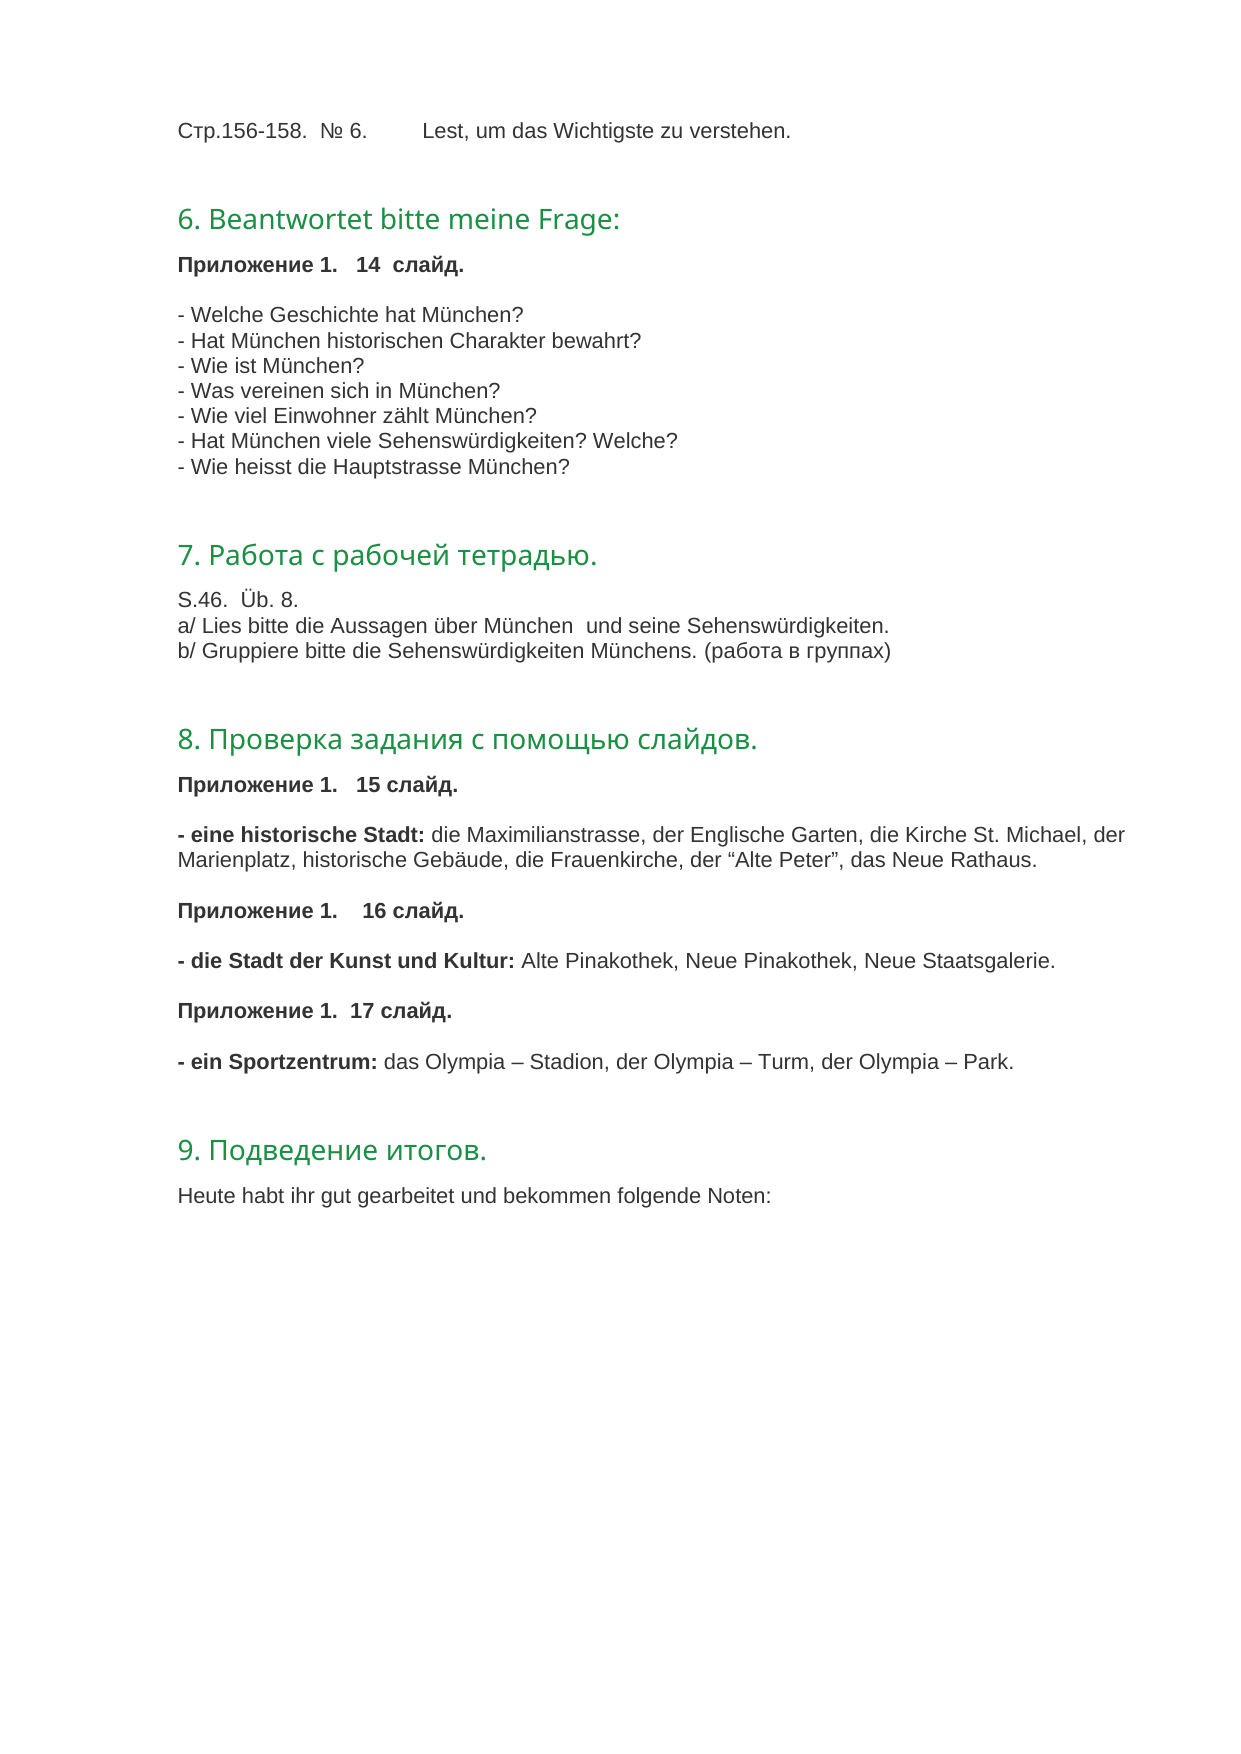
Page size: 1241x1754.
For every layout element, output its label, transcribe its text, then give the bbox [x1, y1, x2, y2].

text S.46. Üb. 8. a/ Lies bitte die Aussagen über München und seine Sehenswürdigkeiten. b/ Gruppiere bitte die Sehenswürdigkeiten Münchens. (работа в группах) [177, 587, 1152, 691]
text Стр.156-158. № 6. Lest, um das Wichtigste zu verstehen. [177, 118, 1152, 171]
text Приложение 1. 15 слайд. - eine historische Stadt: die Maximilianstrasse, der Englische Garten, die Kirche St. Michael, der Marienplatz, historische Gebäude, die Frauenkirche, der “Alte Peter”, das Neue Rathaus. Приложение 1. 16 слайд. - die Stadt der Kunst und Kultur: Alte Pinakothek, Neue Pinakothek, Neue Staatsgalerie. Приложение 1. 17 слайд. - ein Sportzentrum: das Olympia – Stadion, der Olympia – Turm, der Olympia – Park. [177, 771, 1152, 1102]
text 9. Подведение итогов. [177, 1130, 1152, 1168]
text Heute habt ihr gut gearbeitet und bekommen folgende Noten: [177, 1182, 1152, 1208]
text 8. Проверка задания с помощью слайдов. [177, 719, 1152, 757]
text 7. Работа с рабочей тетрадью. [177, 535, 1152, 573]
text Приложение 1. 14 слайд. - Welche Geschichte hat München? - Hat München historischen Charakter bewahrt? - Wie ist München? - Was vereinen sich in München? - Wie viel Einwohner zählt München? - Hat München viele Sehenswürdigkeiten? Welche? - Wie heisst die Hauptstrasse München? [177, 252, 1152, 507]
text 6. Beantwortet bitte meine Frage: [177, 199, 1152, 238]
